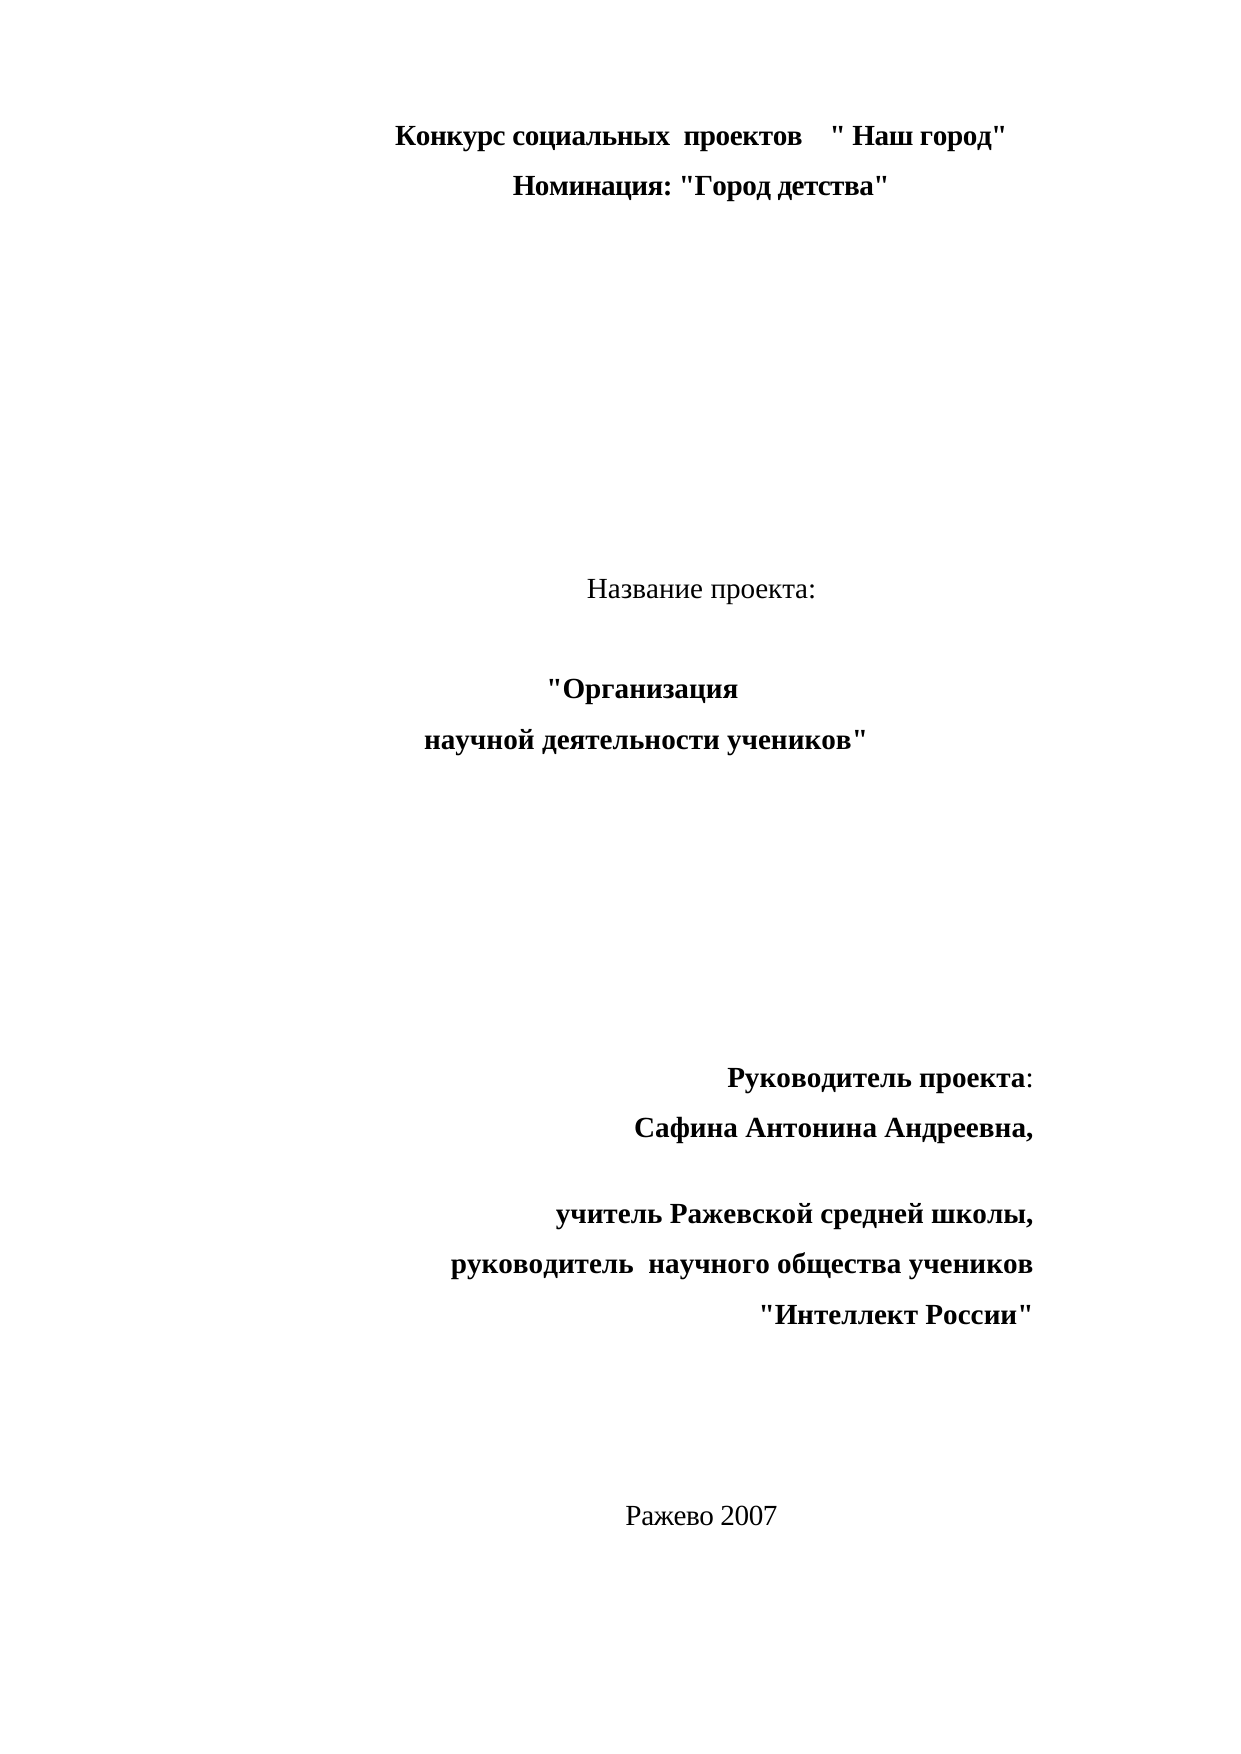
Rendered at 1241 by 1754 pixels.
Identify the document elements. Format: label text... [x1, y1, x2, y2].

text Ражево 2007 [177, 1498, 1152, 1532]
text Руководитель проекта: [177, 1060, 1033, 1093]
text Номинация: "Город детства" [177, 168, 1152, 202]
text Сафина Антонина Андреевна, [177, 1110, 1033, 1143]
text научной деятельности учеников" [177, 722, 1033, 755]
text руководитель научного общества учеников [177, 1247, 1033, 1280]
text Название проекта: [177, 571, 1152, 604]
text "Организация [177, 672, 1033, 705]
text "Интеллект России" [177, 1297, 1033, 1330]
text Конкурс социальных проектов " Наш город" [177, 118, 1152, 152]
text учитель Ражевской средней школы, [177, 1196, 1033, 1230]
